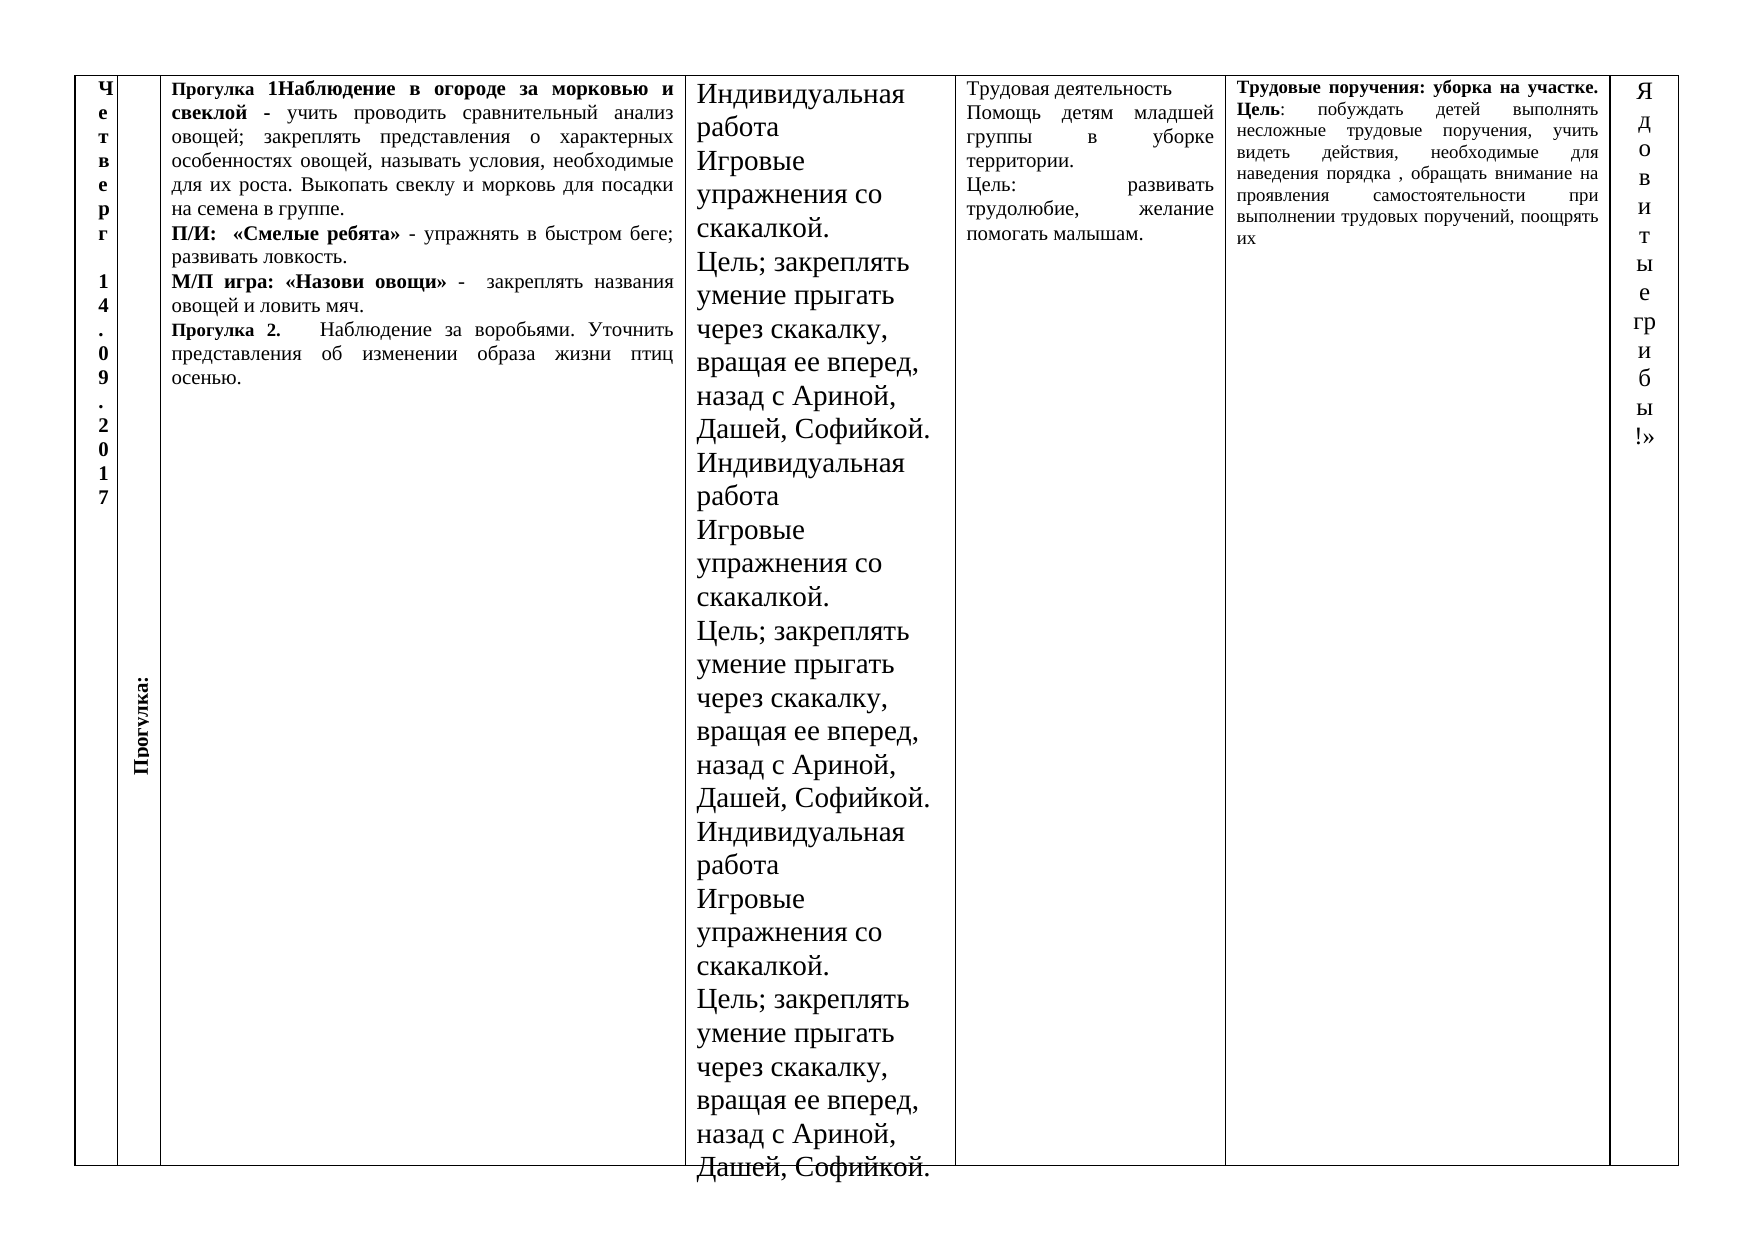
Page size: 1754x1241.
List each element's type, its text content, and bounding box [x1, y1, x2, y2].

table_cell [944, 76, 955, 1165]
table_cell Прогулка 1Наблюдение в огороде за морковью и свеклой - учить проводить сравнительный анализ овощей; закреплять представления о характерных особенностях овощей, называть условия, необходимые для их роста. Выкопать свеклу и морковь для посадки на семена в группе. П/И: «Смелые ребята» - упражнять в быстром беге; развивать ловкость. М/П игра: «Назови овощи» - закреплять названия овощей и ловить мяч. Прогулка 2. Наблюдение за воробьями. Уточнить представления об изменении образа жизни птиц осенью. [161, 76, 685, 1165]
table_cell Трудовая деятельность Помощь детям младшей группы в уборке территории. Цель: развивать трудолюбие, желание помогать малышам. [956, 76, 1225, 1165]
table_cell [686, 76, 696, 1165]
table_cell Трудовые поручения: уборка на участке. Цель: побуждать детей выполнять несложные трудовые поручения, учить видеть действия, необходимые для наведения порядка , обращать внимание на проявления самостоятельности при выполнении трудовых поручений, поощрять их [1226, 76, 1609, 1165]
table_cell Прогулка: [118, 76, 160, 1165]
